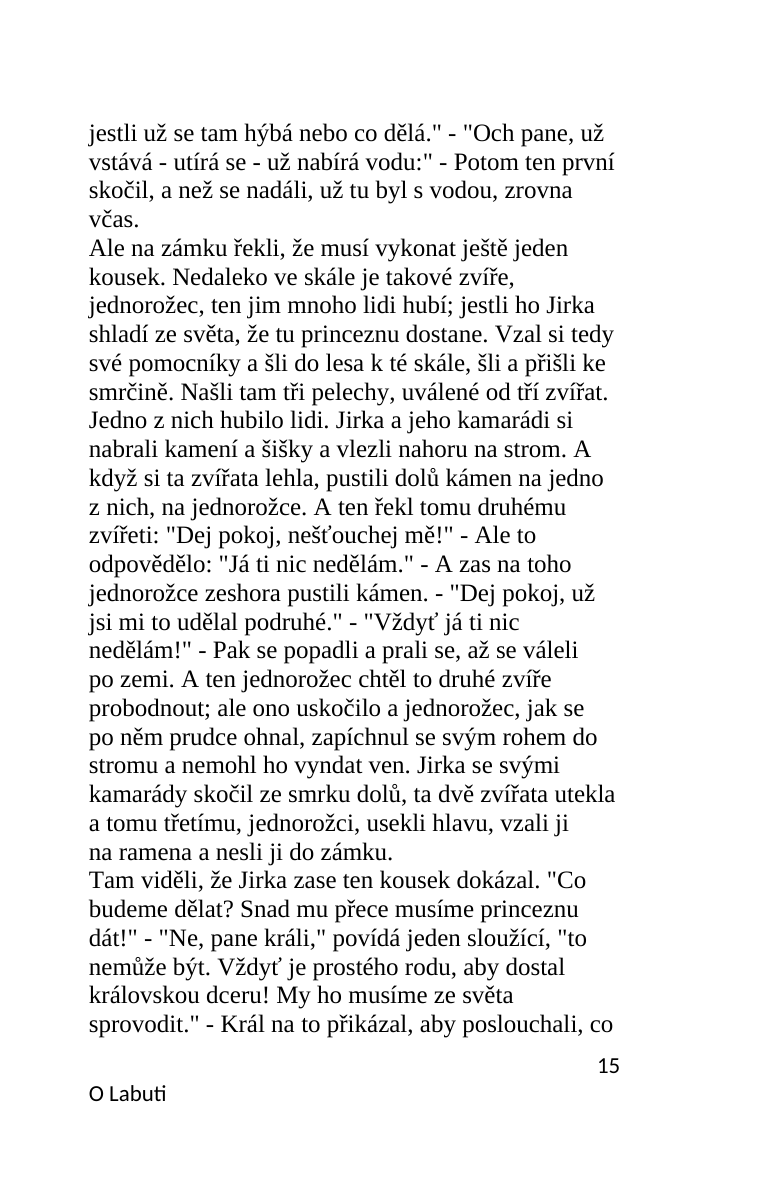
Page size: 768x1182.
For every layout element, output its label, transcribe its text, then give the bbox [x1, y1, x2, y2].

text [89, 866, 620, 1038]
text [89, 118, 620, 233]
text Ale na zámku řekli, že musí vykonat ještě jeden kousek. Nedaleko ve skále je takové zvíře, jednorožec, ten jim mnoho lidi hubí; jestli ho Jirka shladí ze světa, že tu princeznu dostane. Vzal si tedy své pomocníky a šli do lesa k té skále, šli a přišli ke smrčině. Našli tam tři pelechy, uválené od tří zvířat. Jedno z nich hubilo lidi. Jirka a jeho kamarádi si nabrali kamení a šišky a vlezli nahoru na strom. A když si ta zvířata lehla, pustili dolů kámen na jedno z nich, na jednorožce. A ten řekl tomu druhému zvířeti: "Dej pokoj, nešťouchej mě!" - Ale to odpovědělo: "Já ti nic nedělám." - A zas na toho jednorožce zeshora pustili kámen. - "Dej pokoj, už jsi mi to udělal podruhé." - "Vždyť já ti nic nedělám!" - Pak se popadli a prali se, až se váleli po zemi. A ten jednorožec chtěl to druhé zvíře probodnout; ale ono uskočilo a jednorožec, jak se po něm prudce ohnal, zapíchnul se svým rohem do stromu a nemohl ho vyndat ven. Jirka se svými kamarády skočil ze smrku dolů, ta dvě zvířata utekla a tomu třetímu, jednorožci, usekli hlavu, vzali ji na ramena a nesli ji do zámku. [89, 233, 620, 866]
